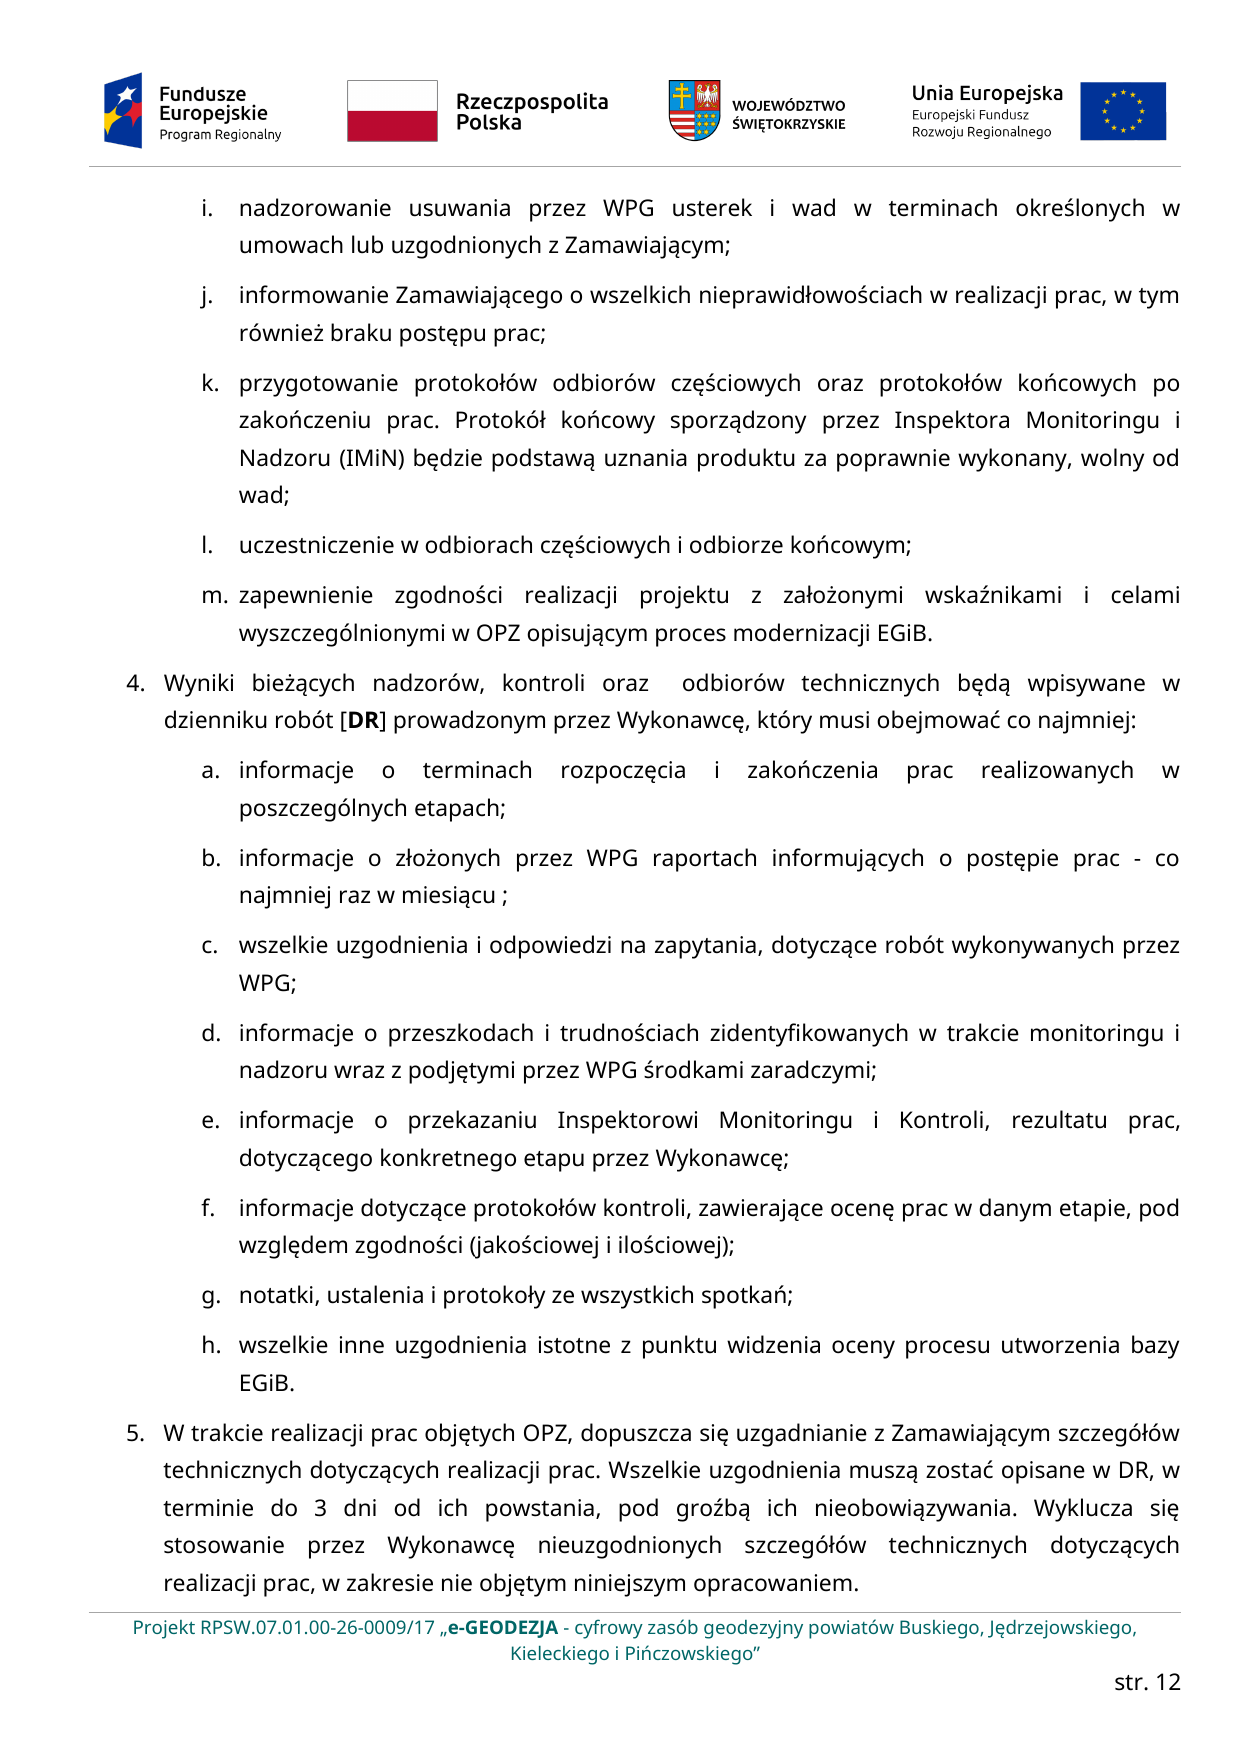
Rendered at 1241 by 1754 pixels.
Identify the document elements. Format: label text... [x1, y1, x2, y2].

list notatki, ustalenia i protokoły ze wszystkich spotkań; [201, 1279, 1181, 1310]
list uczestniczenie w odbiorach częściowych i odbiorze końcowym; [201, 529, 1181, 560]
list wszelkie inne uzgodnienia istotne z punktu widzenia oceny procesu utworzenia bazy EGiB. [201, 1329, 1181, 1398]
list przygotowanie protokołów odbiorów częściowych oraz protokołów końcowych po zakończeniu prac. Protokół końcowy sporządzony przez Inspektora Monitoringu i Nadzoru (IMiN) będzie podstawą uznania produktu za poprawnie wykonany, wolny od wad; [201, 367, 1181, 510]
list informacje o terminach rozpoczęcia i zakończenia prac realizowanych w poszczególnych etapach; [201, 754, 1181, 823]
list nadzorowanie usuwania przez WPG usterek i wad w terminach określonych w umowach lub uzgodnionych z Zamawiającym; [201, 192, 1181, 260]
list informacje o przekazaniu Inspektorowi Monitoringu i Kontroli, rezultatu prac, dotyczącego konkretnego etapu przez Wykonawcę; [201, 1104, 1181, 1173]
list informowanie Zamawiającego o wszelkich nieprawidłowościach w realizacji prac, w tym również braku postępu prac; [201, 279, 1181, 348]
list informacje dotyczące protokołów kontroli, zawierające ocenę prac w danym etapie, pod względem zgodności (jakościowej i ilościowej); [201, 1192, 1181, 1260]
list Wyniki bieżących nadzorów, kontroli oraz odbiorów technicznych będą wpisywane w dzienniku robót [DR] prowadzonym przez Wykonawcę, który musi obejmować co najmniej: [126, 667, 1181, 735]
picture [88, 59, 1182, 164]
list zapewnienie zgodności realizacji projektu z założonymi wskaźnikami i celami wyszczególnionymi w OPZ opisującym proces modernizacji EGiB. [201, 579, 1181, 648]
list W trakcie realizacji prac objętych OPZ, dopuszcza się uzgadnianie z Zamawiającym szczegółów technicznych dotyczących realizacji prac. Wszelkie uzgodnienia muszą zostać opisane w DR, w terminie do 3 dni od ich powstania, pod groźbą ich nieobowiązywania. Wyklucza się stosowanie przez Wykonawcę nieuzgodnionych szczegółów technicznych dotyczących realizacji prac, w zakresie nie objętym niniejszym opracowaniem. [126, 1417, 1181, 1598]
list informacje o przeszkodach i trudnościach zidentyfikowanych w trakcie monitoringu i nadzoru wraz z podjętymi przez WPG środkami zaradczymi; [201, 1017, 1181, 1085]
list informacje o złożonych przez WPG raportach informujących o postępie prac - co najmniej raz w miesiącu ; [201, 842, 1181, 910]
list wszelkie uzgodnienia i odpowiedzi na zapytania, dotyczące robót wykonywanych przez WPG; [201, 929, 1181, 998]
